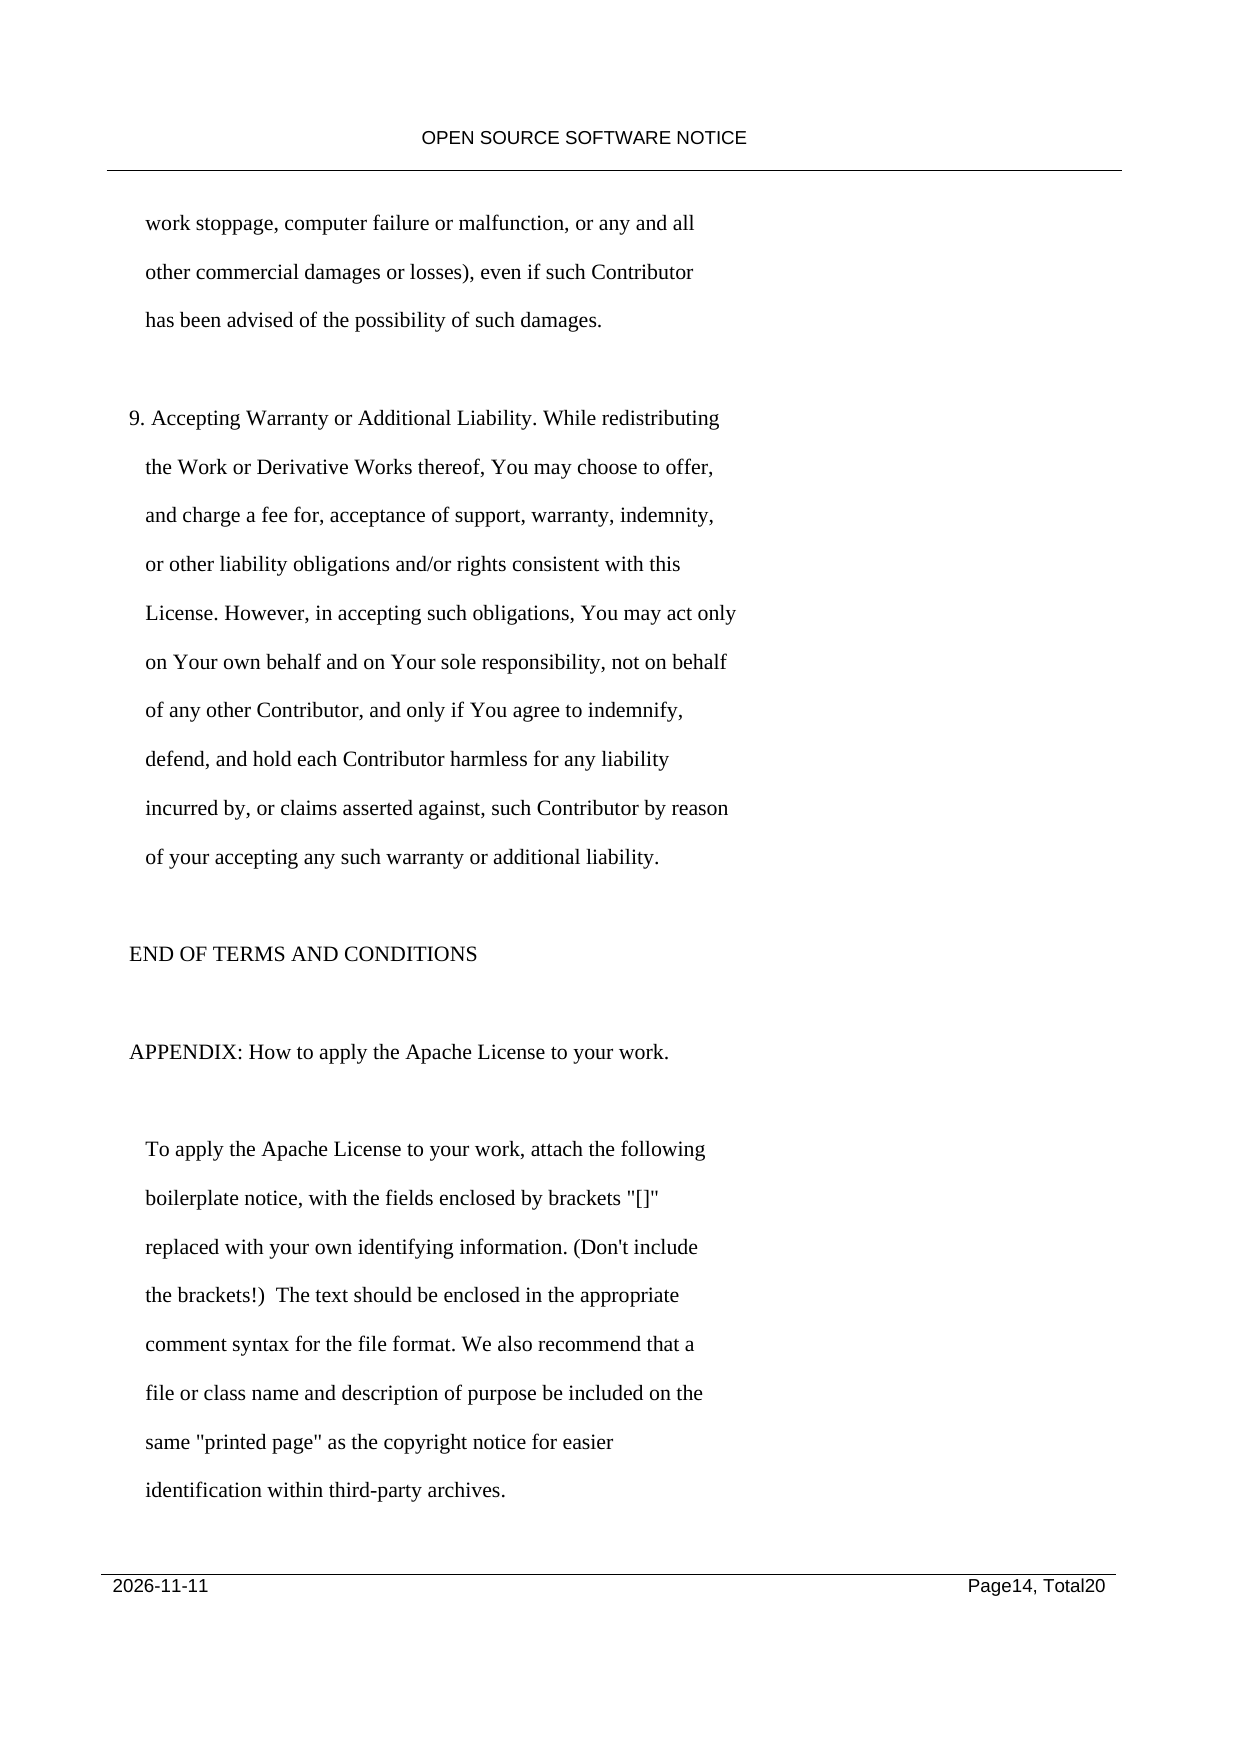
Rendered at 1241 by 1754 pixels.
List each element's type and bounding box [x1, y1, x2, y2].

text [112, 206, 1128, 1506]
